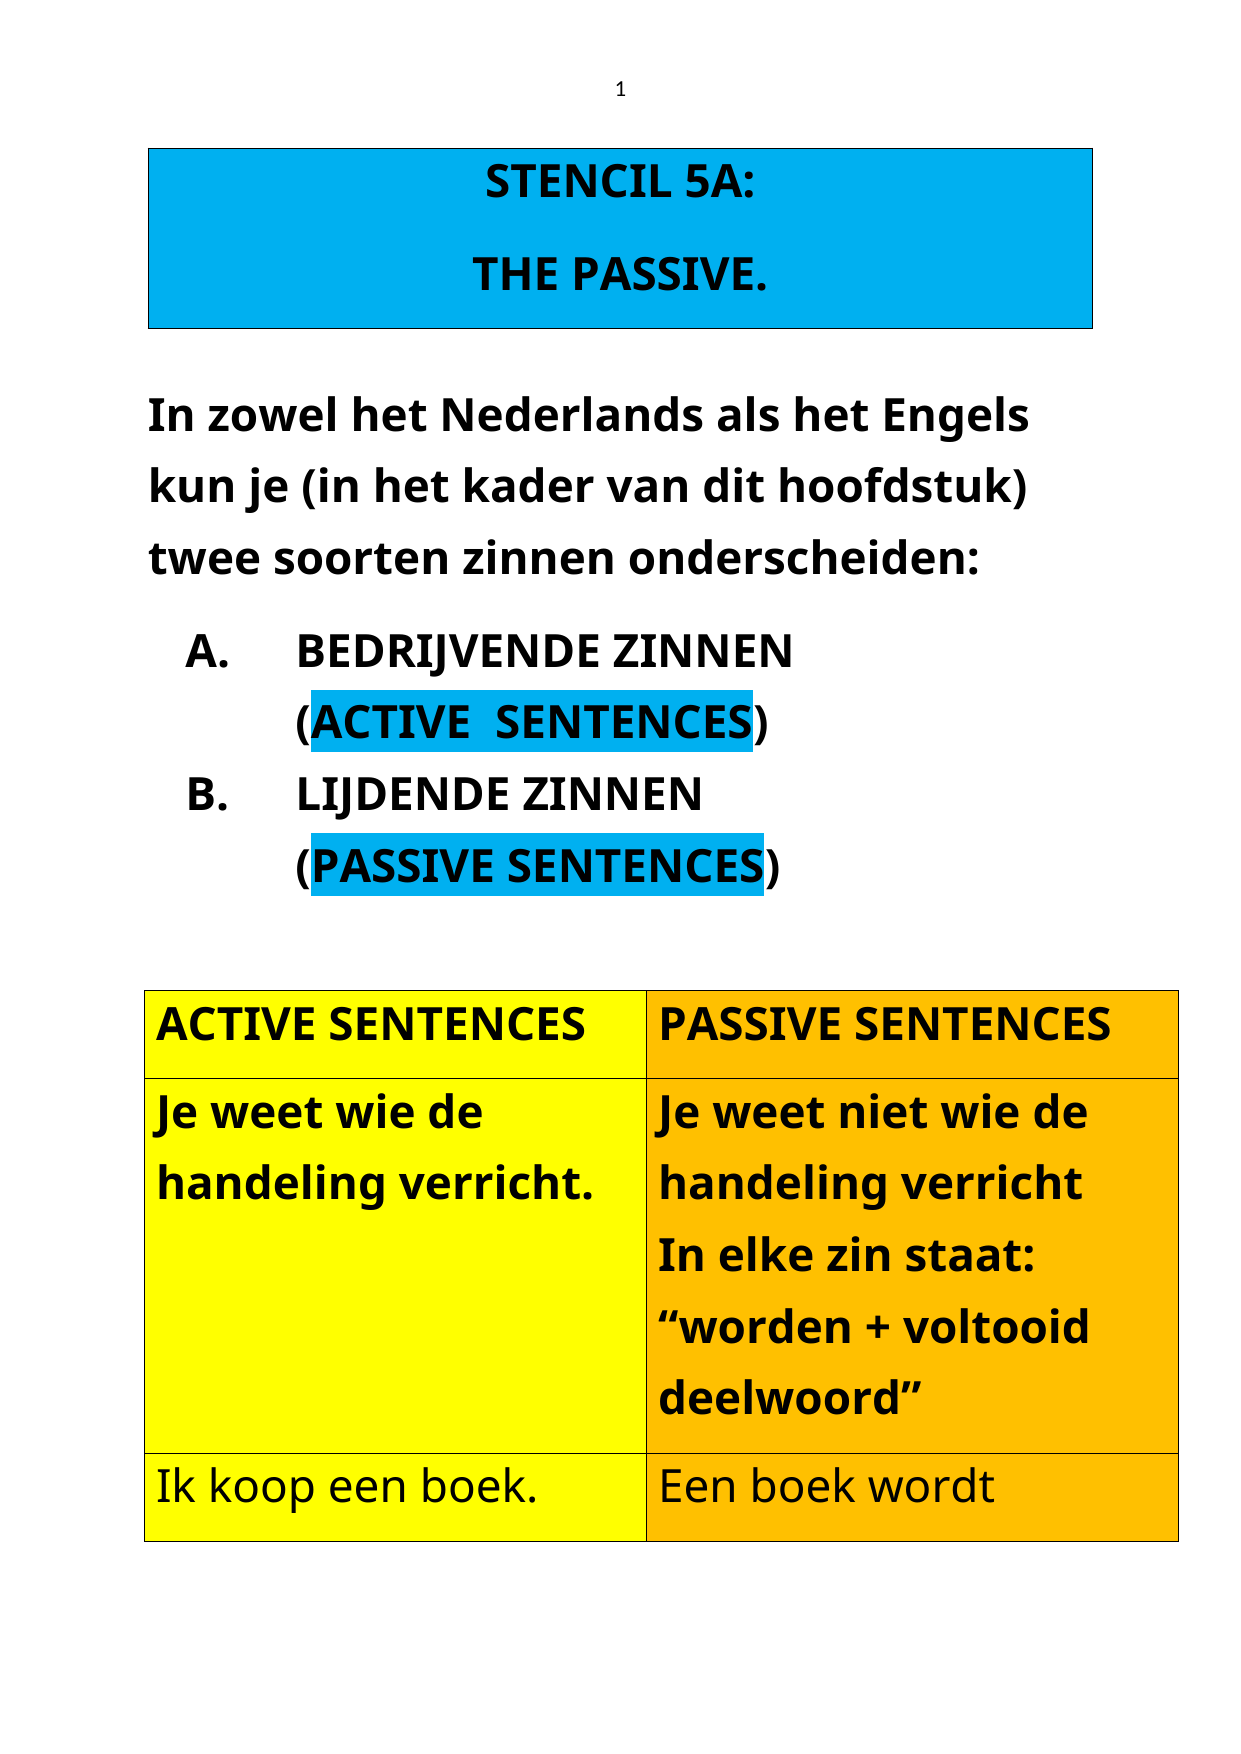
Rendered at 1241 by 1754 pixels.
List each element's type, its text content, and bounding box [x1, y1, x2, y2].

list LIJDENDE ZINNEN [185, 761, 1093, 824]
table_cell Je weet wie de handeling verricht. [145, 1079, 646, 1453]
list BEDRIJVENDE ZINNEN [185, 618, 1093, 681]
list (ACTIVE SENTENCES) [223, 690, 311, 752]
table_header STENCIL 5A: THE PASSIVE. [149, 149, 1092, 328]
list (ACTIVE SENTENCES) [753, 690, 1093, 752]
text In zowel het Nederlands als het Engels kun je (in het kader van dit hoofdstuk) twee soorten zinnen onderscheiden: [148, 382, 1093, 588]
table_cell Je weet niet wie de handeling verricht In elke zin staat: “worden + voltooid deelwoord” [647, 1079, 1178, 1453]
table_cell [647, 1454, 1178, 1541]
list (PASSIVE SENTENCES) [223, 833, 311, 896]
table_header PASSIVE SENTENCES [647, 991, 1178, 1078]
table_header ACTIVE SENTENCES [145, 991, 646, 1078]
list (PASSIVE SENTENCES) [764, 833, 1093, 896]
table_cell Ik koop een boek. [145, 1454, 646, 1541]
